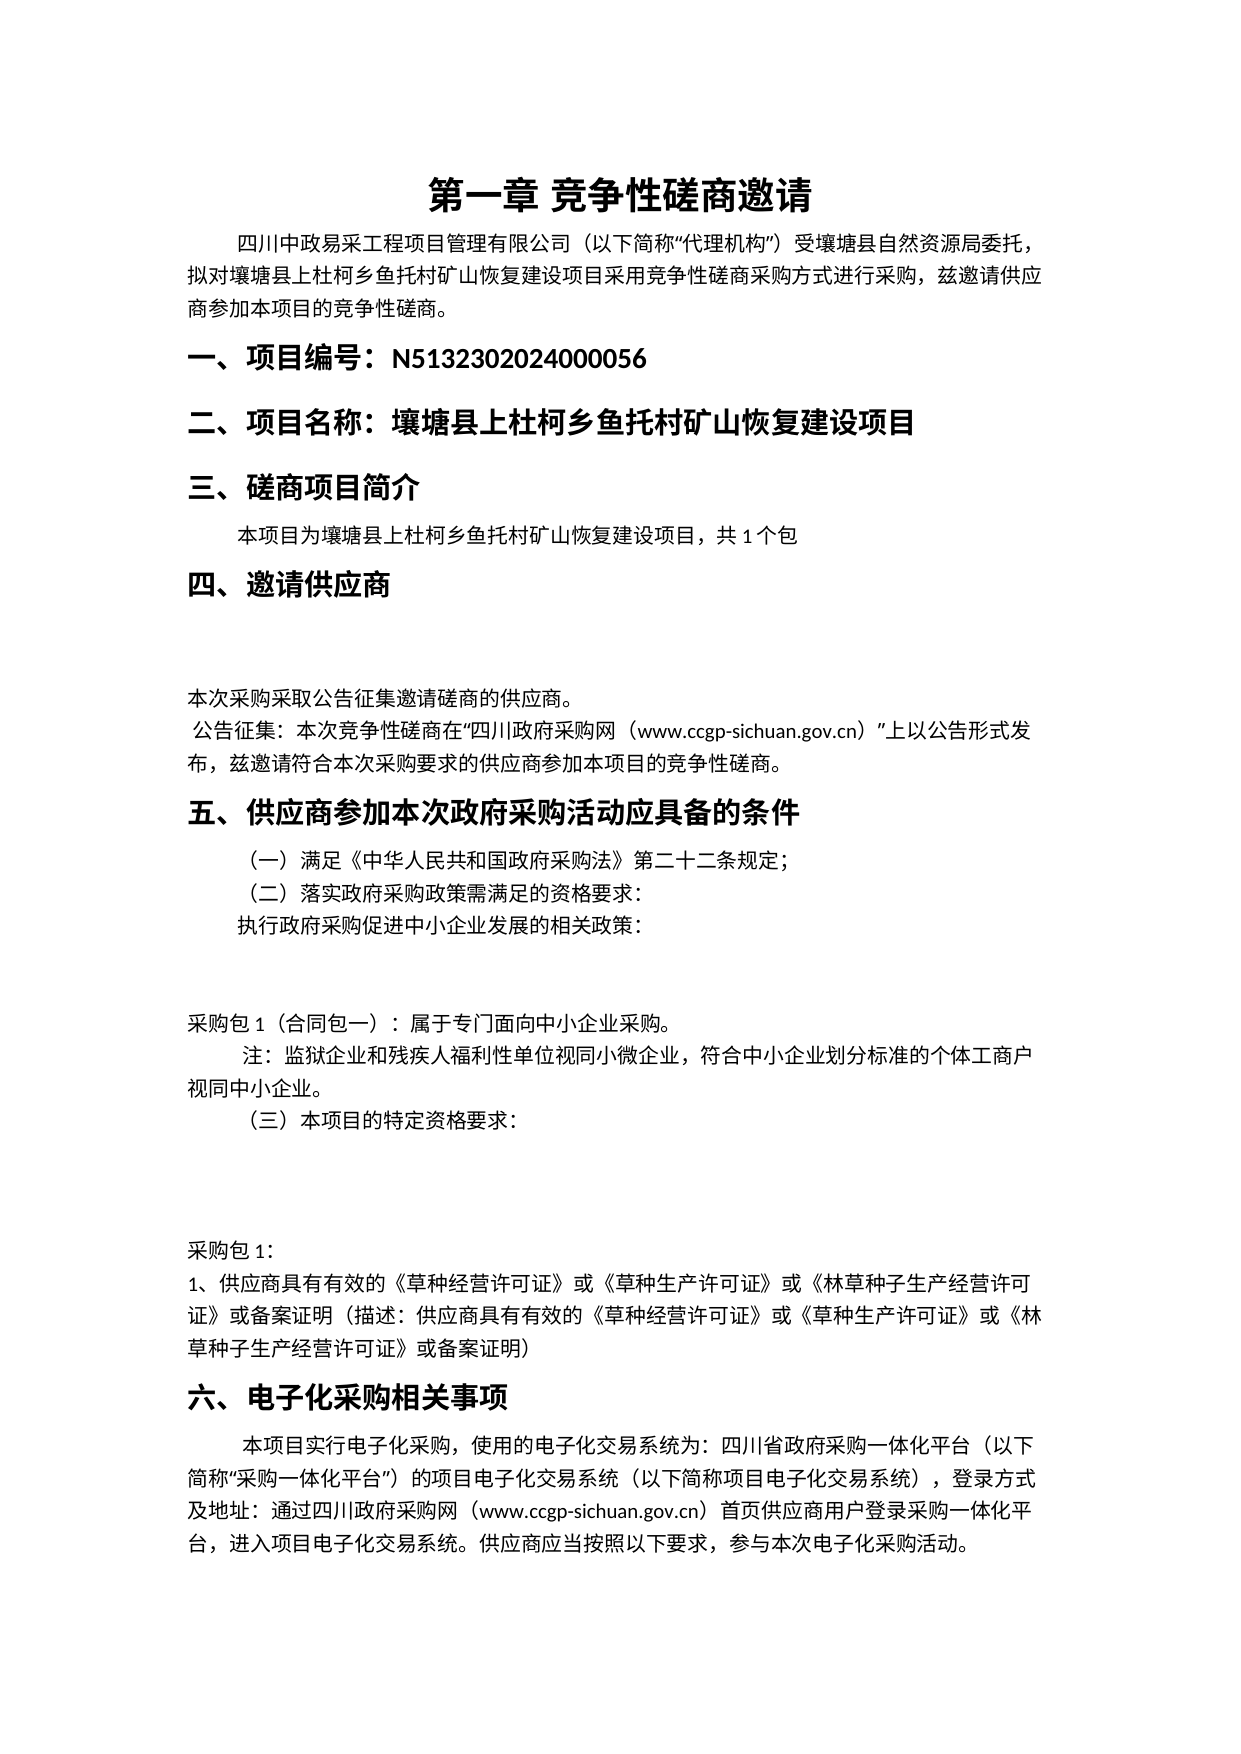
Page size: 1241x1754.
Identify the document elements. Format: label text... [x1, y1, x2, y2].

text 六、电子化采购相关事项 [187, 1364, 1053, 1429]
text 四川中政易采工程项目管理有限公司（以下简称“代理机构”）受壤塘县自然资源局委托，拟对壤塘县上杜柯乡鱼托村矿山恢复建设项目采用竞争性磋商采购方式进行采购，兹邀请供应商参加本项目的竞争性磋商。 [187, 227, 1053, 324]
text 1、供应商具有有效的《草种经营许可证》或《草种生产许可证》或《林草种子生产经营许可证》或备案证明（描述：供应商具有有效的《草种经营许可证》或《草种生产许可证》或《林草种子生产经营许可证》或备案证明） [187, 1267, 1053, 1364]
text 二、项目名称：壤塘县上杜柯乡鱼托村矿山恢复建设项目 [187, 389, 1053, 454]
text 第一章 竞争性磋商邀请 [187, 162, 1053, 227]
text 采购包1（合同包一）：属于专门面向中小企业采购。 [187, 1007, 1053, 1039]
text 本项目为壤塘县上杜柯乡鱼托村矿山恢复建设项目，共1个包 [187, 519, 1053, 552]
text 三、磋商项目简介 [187, 454, 1053, 519]
text 执行政府采购促进中小企业发展的相关政策： [187, 909, 1053, 942]
text 四、邀请供应商 [187, 552, 1053, 617]
text 公告征集：本次竞争性磋商在“四川政府采购网（www.ccgp-sichuan.gov.cn）”上以公告形式发布，兹邀请符合本次采购要求的供应商参加本项目的竞争性磋商。 [187, 714, 1053, 779]
text 一、项目编号：N5132302024000056 [187, 324, 1053, 389]
text 五、供应商参加本次政府采购活动应具备的条件 [187, 779, 1053, 844]
text （三）本项目的特定资格要求： [187, 1104, 1053, 1137]
text （一）满足《中华人民共和国政府采购法》第二十二条规定； [187, 844, 1053, 877]
text 本次采购采取公告征集邀请磋商的供应商。 [187, 682, 1053, 714]
text 注：监狱企业和残疾人福利性单位视同小微企业，符合中小企业划分标准的个体工商户视同中小企业。 [187, 1039, 1053, 1104]
text 本项目实行电子化采购，使用的电子化交易系统为：四川省政府采购一体化平台（以下简称“采购一体化平台”）的项目电子化交易系统（以下简称项目电子化交易系统），登录方式及地址：通过四川政府采购网（www.ccgp-sichuan.gov.cn）首页供应商用户登录采购一体化平台，进入项目电子化交易系统。供应商应当按照以下要求，参与本次电子化采购活动。 [187, 1429, 1053, 1559]
text 采购包1： [187, 1234, 1053, 1267]
text （二）落实政府采购政策需满足的资格要求： [187, 877, 1053, 909]
